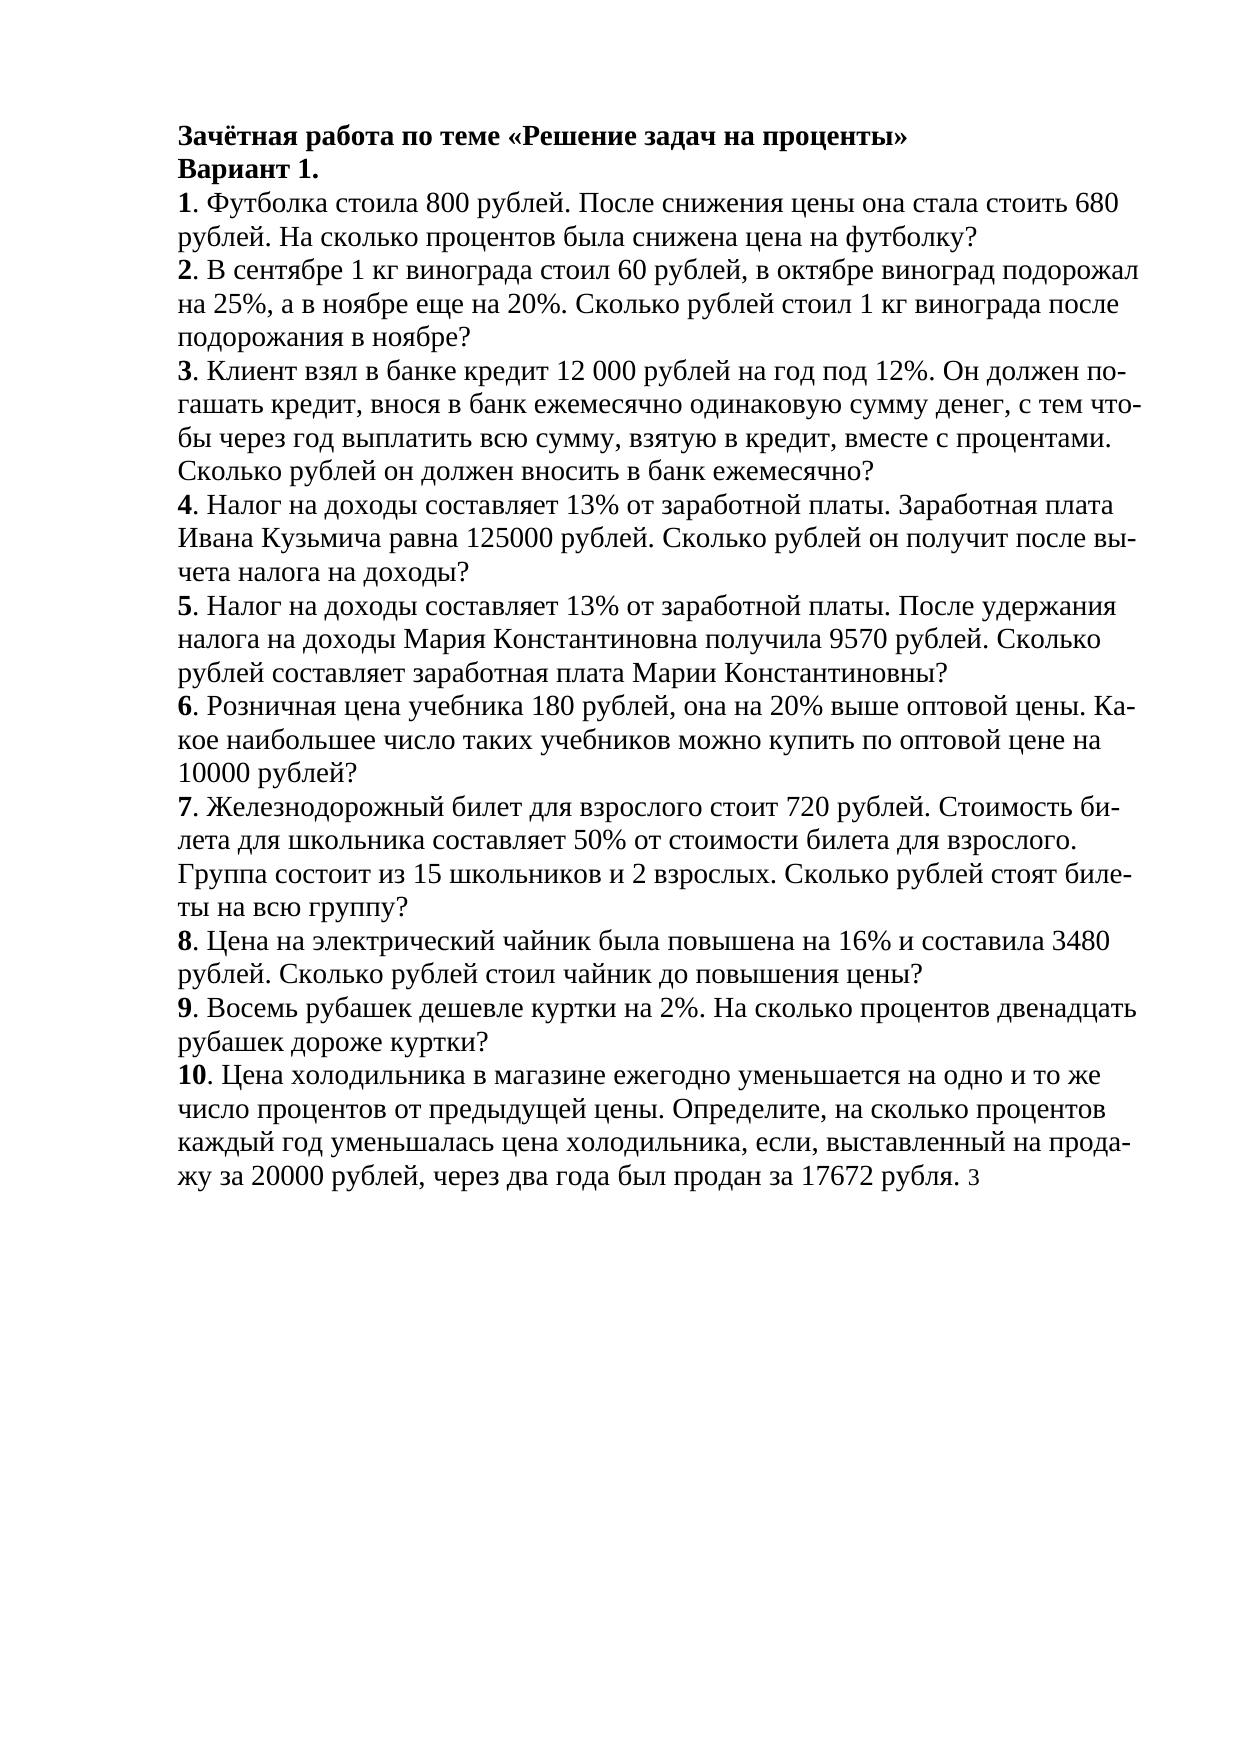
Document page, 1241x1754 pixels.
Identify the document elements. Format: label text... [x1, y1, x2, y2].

text 10. Цена холодильника в магазине ежегодно уменьшается на одно и то же число процентов от предыдущей цены. Определите, на сколько процентов каждый год уменьшалась цена холодильника, если, выставленный на прода- жу за 20000 рублей, через два года был продан за 17672 рубля. 3 [177, 1057, 1152, 1191]
text 3. Клиент взял в банке кредит 12 000 рублей на год под 12%. Он должен по- гашать кредит, внося в банк ежемесячно одинаковую сумму денег, с тем что- бы через год выплатить всю сумму, взятую в кредит, вместе с процентами. Сколько рублей он должен вносить в банк ежемесячно? [177, 353, 1152, 487]
text 6. Розничная цена учебника 180 рублей, она на 20% выше оптовой цены. Ка- кое наибольшее число таких учебников можно купить по оптовой цене на 10000 рублей? [177, 688, 1152, 789]
text 1. Футболка стоила 800 рублей. После снижения цены она стала стоить 680 рублей. На сколько процентов была снижена цена на футболку? [177, 185, 1152, 252]
text 4. Налог на доходы составляет 13% от заработной платы. Заработная плата Ивана Кузьмича равна 125000 рублей. Сколько рублей он получит после вы- чета налога на доходы? [177, 487, 1152, 588]
text Зачётная работа по теме «Решение задач на проценты» [177, 118, 1152, 152]
text 8. Цена на электрический чайник была повышена на 16% и составила 3480 рублей. Сколько рублей стоил чайник до повышения цены? [177, 923, 1152, 990]
text Вариант 1. [177, 152, 1152, 185]
text 5. Налог на доходы составляет 13% от заработной платы. После удержания налога на доходы Мария Константиновна получила 9570 рублей. Сколько рублей составляет заработная плата Марии Константиновны? [177, 588, 1152, 688]
text 7. Железнодорожный билет для взрослого стоит 720 рублей. Стоимость би- лета для школьника составляет 50% от стоимости билета для взрослого. Группа состоит из 15 школьников и 2 взрослых. Сколько рублей стоят биле- ты на всю группу? [177, 789, 1152, 923]
text 2. В сентябре 1 кг винограда стоил 60 рублей, в октябре виноград подорожал на 25%, а в ноябре еще на 20%. Сколько рублей стоил 1 кг винограда после подорожания в ноябре? [177, 252, 1152, 353]
text 9. Восемь рубашек дешевле куртки на 2%. На сколько процентов двенадцать рубашек дороже куртки? [177, 990, 1152, 1057]
